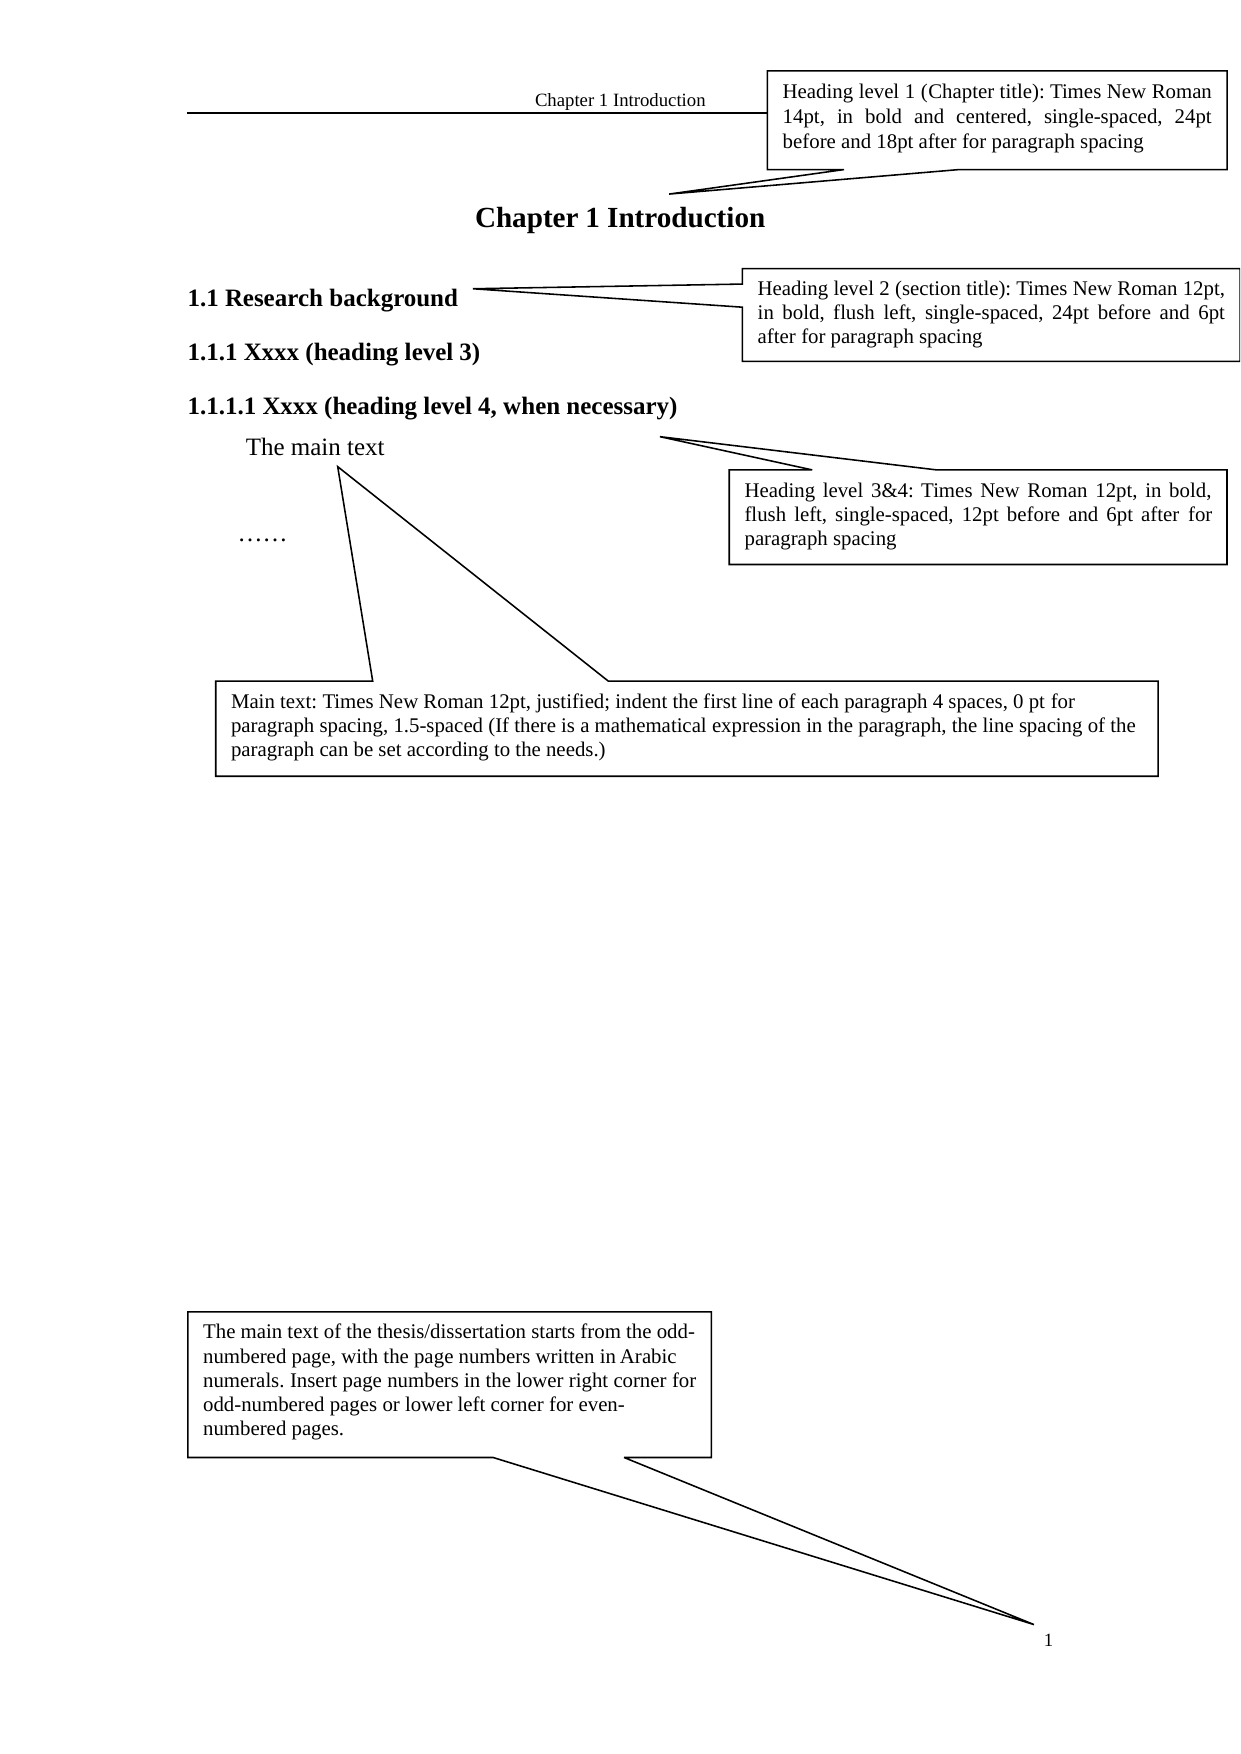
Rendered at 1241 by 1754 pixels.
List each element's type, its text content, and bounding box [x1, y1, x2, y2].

text …… [187, 518, 349, 547]
text 1.1.1.1 Xxxx (heading level 4, when necessary) [187, 391, 1053, 420]
text Chapter 1 Introduction [187, 200, 1053, 233]
text 1.1.1 Xxxx (heading level 3) [187, 337, 1053, 366]
text 1.1 Research background [187, 283, 741, 312]
text The main text [187, 432, 1053, 461]
text …… [405, 518, 728, 547]
